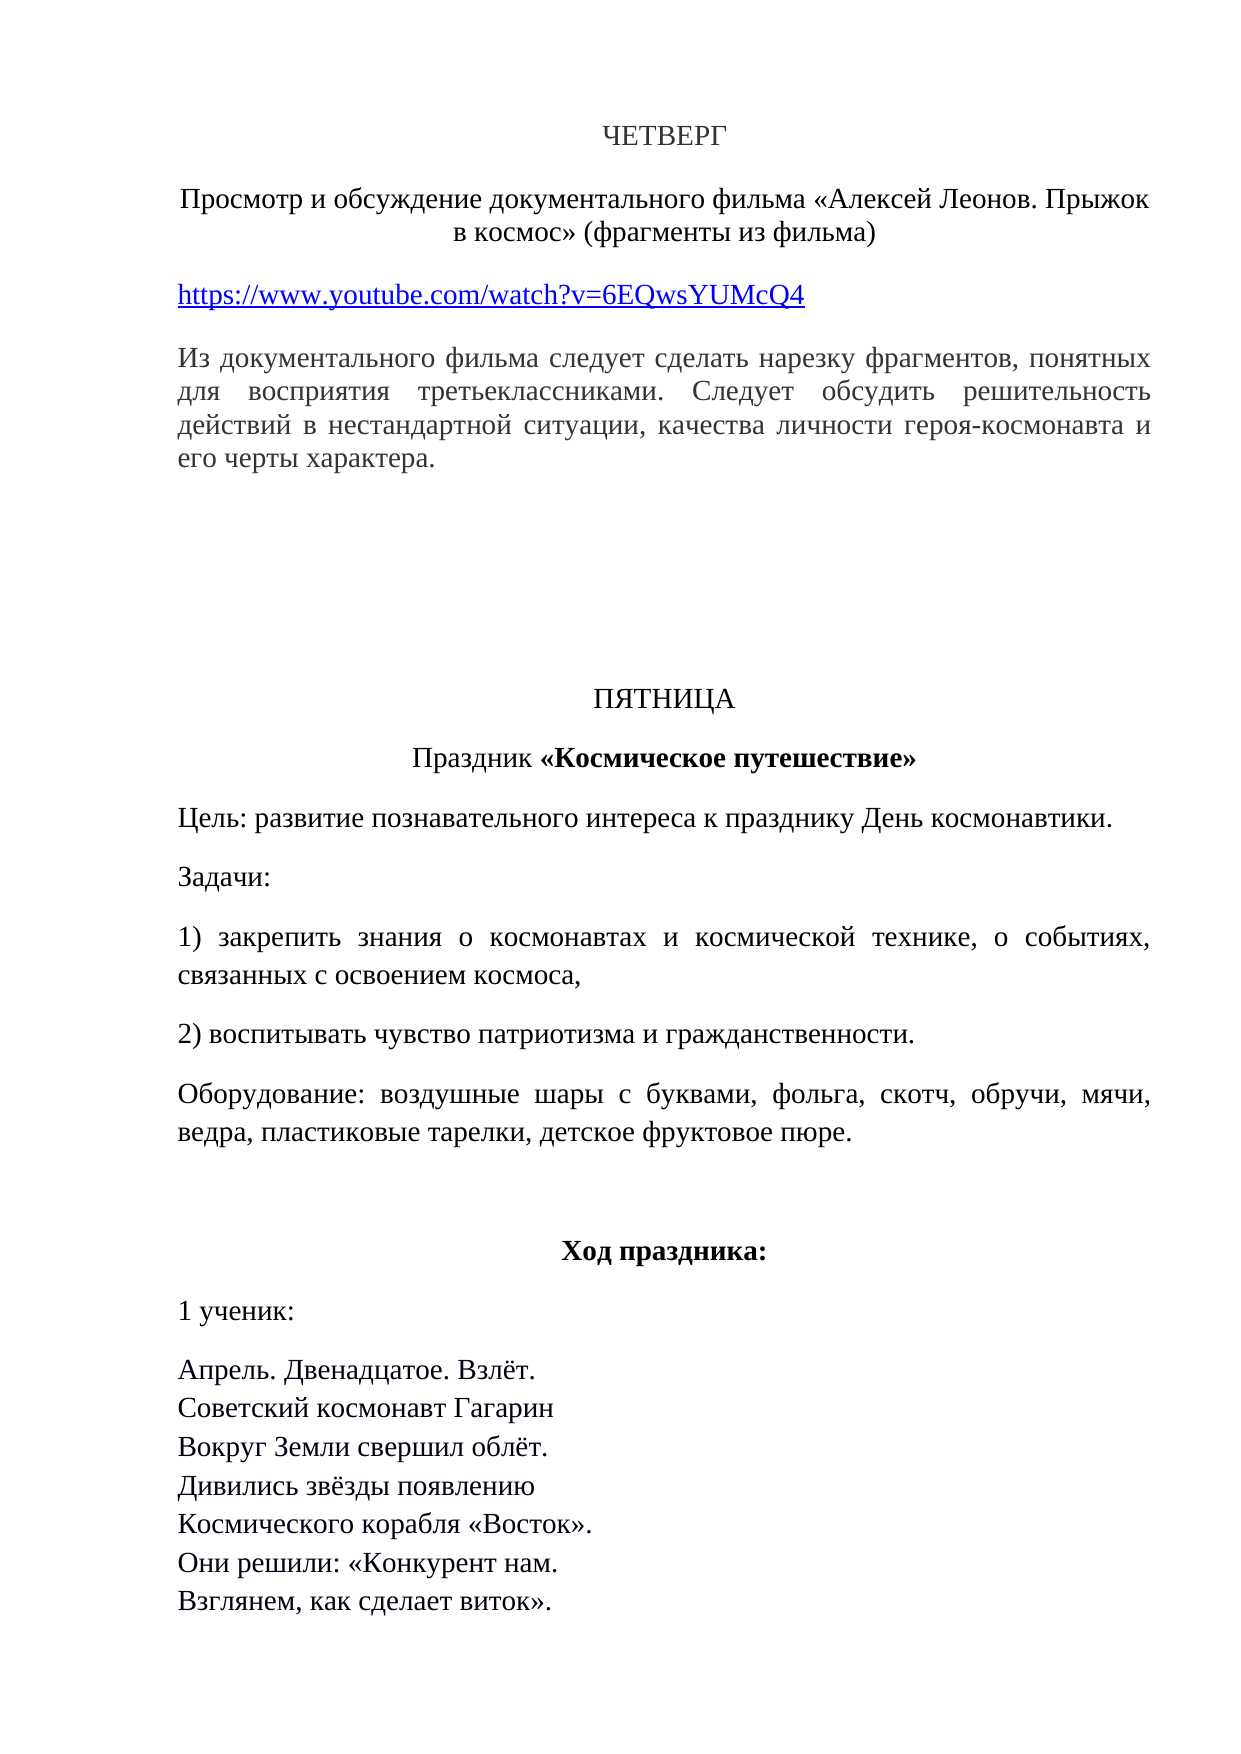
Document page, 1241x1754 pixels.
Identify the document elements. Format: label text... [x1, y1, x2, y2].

text 1) закрепить знания о космонавтах и космической технике, о событиях, связанных с освоением космоса, [177, 919, 1152, 991]
text Ход праздника: [177, 1233, 1152, 1267]
text ПЯТНИЦА [177, 681, 1152, 715]
text Задачи: [177, 859, 1152, 893]
text https://www.youtube.com/watch?v=6EQwsYUMcQ4 [177, 277, 1152, 311]
text ЧЕТВЕРГ [177, 118, 1152, 152]
text Цель: развитие познавательного интереса к празднику День космонавтики. [177, 800, 1152, 833]
text Оборудование: воздушные шары с буквами, фольга, скотч, обручи, мячи, ведра, пластиковые тарелки, детское фруктовое пюре. [177, 1076, 1152, 1148]
text Просмотр и обсуждение документального фильма «Алексей Леонов. Прыжок в космос» (фрагменты из фильма) [177, 181, 1152, 248]
text 1 ученик: [177, 1293, 1152, 1326]
text Праздник «Космическое путешествие» [177, 741, 1152, 774]
text 2) воспитывать чувство патриотизма и гражданственности. [177, 1017, 1152, 1050]
text Апрель. Двенадцатое. Взлёт. Советский космонавт Гагарин Вокруг Земли свершил облёт. Дивились звёзды появлению Космического корабля «Восток». Они решили: «Конкурент нам. Взглянем, как сделает виток». [177, 1352, 1152, 1617]
text Из документального фильма следует сделать нарезку фрагментов, понятных для восприятия третьеклассниками. Следует обсудить решительность действий в нестандартной ситуации, качества личности героя-космонавта и его черты характера. [177, 340, 1152, 474]
